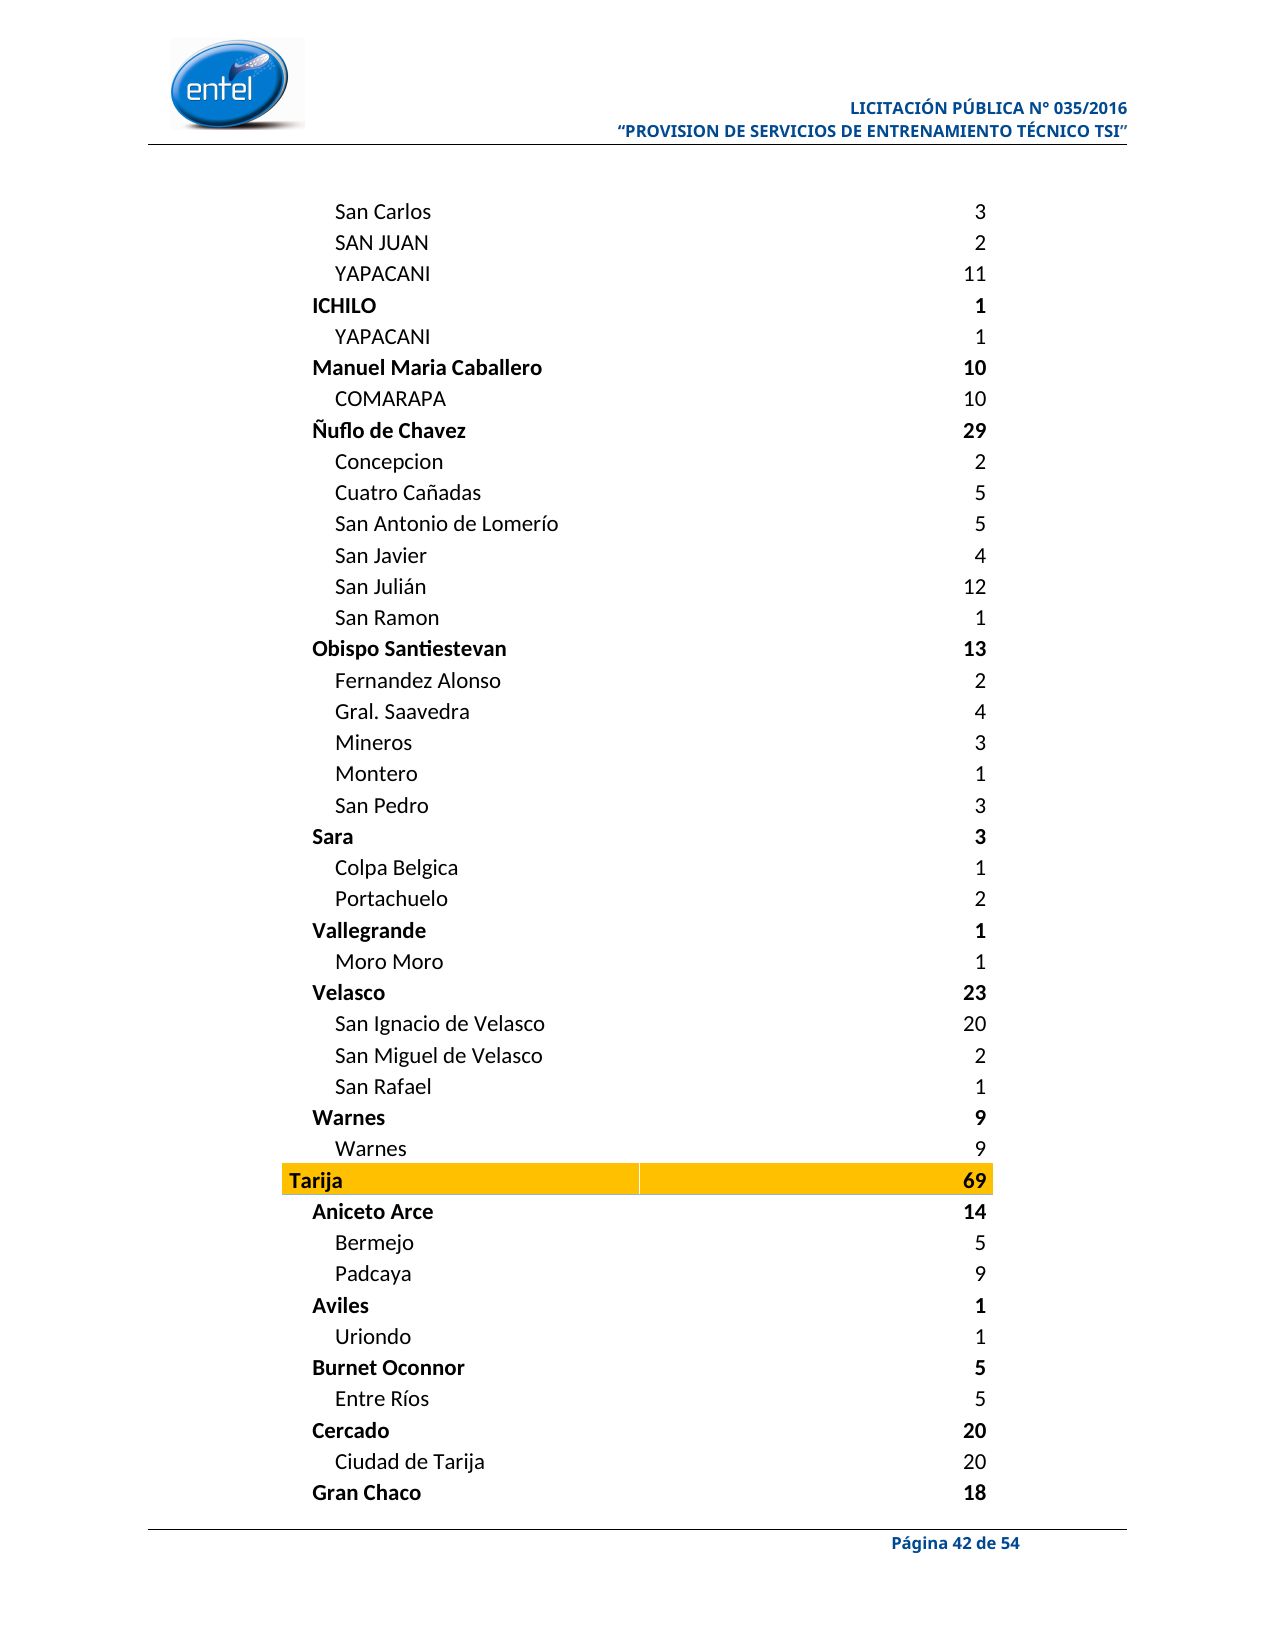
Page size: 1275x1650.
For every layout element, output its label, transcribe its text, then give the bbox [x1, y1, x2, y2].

table_cell Padcaya [282, 1256, 639, 1288]
table_cell 3 [640, 788, 993, 819]
table_cell Montero [282, 756, 639, 788]
table_cell San Ramon [282, 600, 639, 631]
table_cell 1 [640, 288, 993, 319]
table_cell 9 [640, 1256, 993, 1288]
table_cell 2 [640, 1038, 993, 1069]
table_cell SAN JUAN [282, 225, 639, 256]
table_cell 11 [640, 256, 993, 288]
table_cell 1 [640, 1319, 993, 1350]
table_cell 20 [640, 1444, 993, 1475]
picture [170, 38, 305, 130]
table_cell YAPACANI [282, 319, 639, 350]
table_cell Portachuelo [282, 881, 639, 913]
table_cell San Pedro [282, 788, 639, 819]
table_cell 5 [640, 1381, 993, 1413]
table_cell COMARAPA [282, 381, 639, 413]
table_cell Ciudad de Tarija [282, 1444, 639, 1475]
table_cell San Javier [282, 538, 639, 569]
table_cell 20 [640, 1006, 993, 1038]
table_cell 2 [640, 444, 993, 475]
table_cell 2 [640, 881, 993, 913]
table_cell 1 [640, 1288, 993, 1319]
table_cell Ñuflo de Chavez [282, 413, 639, 444]
table_cell 1 [640, 600, 993, 631]
table_cell San Ignacio de Velasco [282, 1006, 639, 1038]
table_cell 10 [640, 381, 993, 413]
table_cell Entre Ríos [282, 1381, 639, 1413]
table_cell 1 [640, 850, 993, 881]
table_cell San Antonio de Lomerío [282, 506, 639, 538]
table_cell 2 [640, 225, 993, 256]
table_cell 5 [640, 506, 993, 538]
table_cell Warnes [282, 1131, 639, 1163]
table_cell 69 [640, 1163, 993, 1194]
table_cell Tarija [282, 1163, 639, 1194]
table_cell 1 [640, 944, 993, 975]
table_cell Manuel Maria Caballero [282, 350, 639, 381]
table_cell Gral. Saavedra [282, 694, 639, 725]
table_cell Obispo Santiestevan [282, 631, 639, 663]
table_cell San Rafael [282, 1069, 639, 1100]
table_cell Bermejo [282, 1225, 639, 1256]
table_cell San Carlos [282, 194, 639, 225]
table_cell 1 [640, 1069, 993, 1100]
table_cell Warnes [282, 1100, 639, 1131]
table_cell 9 [640, 1100, 993, 1131]
table_cell 23 [640, 975, 993, 1006]
table_cell ICHILO [282, 288, 639, 319]
table_cell Sara [282, 819, 639, 850]
table_cell YAPACANI [282, 256, 639, 288]
table_cell 18 [640, 1475, 993, 1506]
table_cell Burnet Oconnor [282, 1350, 639, 1381]
table_cell 3 [640, 725, 993, 756]
table_cell Moro Moro [282, 944, 639, 975]
table_cell Colpa Belgica [282, 850, 639, 881]
table_cell Cercado [282, 1413, 639, 1444]
table_cell 12 [640, 569, 993, 600]
table_cell Uriondo [282, 1319, 639, 1350]
table_cell 1 [640, 319, 993, 350]
table_cell Mineros [282, 725, 639, 756]
table_cell 20 [640, 1413, 993, 1444]
table_cell 10 [640, 350, 993, 381]
table_cell Aniceto Arce [282, 1195, 639, 1225]
table_cell 3 [640, 194, 993, 225]
table_cell Vallegrande [282, 913, 639, 944]
table_cell 5 [640, 1350, 993, 1381]
table_cell 3 [640, 819, 993, 850]
table_cell 1 [640, 756, 993, 788]
table_cell Velasco [282, 975, 639, 1006]
table_cell 5 [640, 1225, 993, 1256]
table_cell 4 [640, 538, 993, 569]
table_cell 2 [640, 663, 993, 694]
table_cell Aviles [282, 1288, 639, 1319]
table_cell 4 [640, 694, 993, 725]
table_cell 9 [640, 1131, 993, 1163]
table_cell San Miguel de Velasco [282, 1038, 639, 1069]
table_cell Cuatro Cañadas [282, 475, 639, 506]
table_cell Fernandez Alonso [282, 663, 639, 694]
table_cell Gran Chaco [282, 1475, 639, 1506]
table_cell 14 [640, 1195, 993, 1225]
table_cell Concepcion [282, 444, 639, 475]
table_cell 1 [640, 913, 993, 944]
table_cell San Julián [282, 569, 639, 600]
table_cell 13 [640, 631, 993, 663]
table_cell 5 [640, 475, 993, 506]
table_cell 29 [640, 413, 993, 444]
